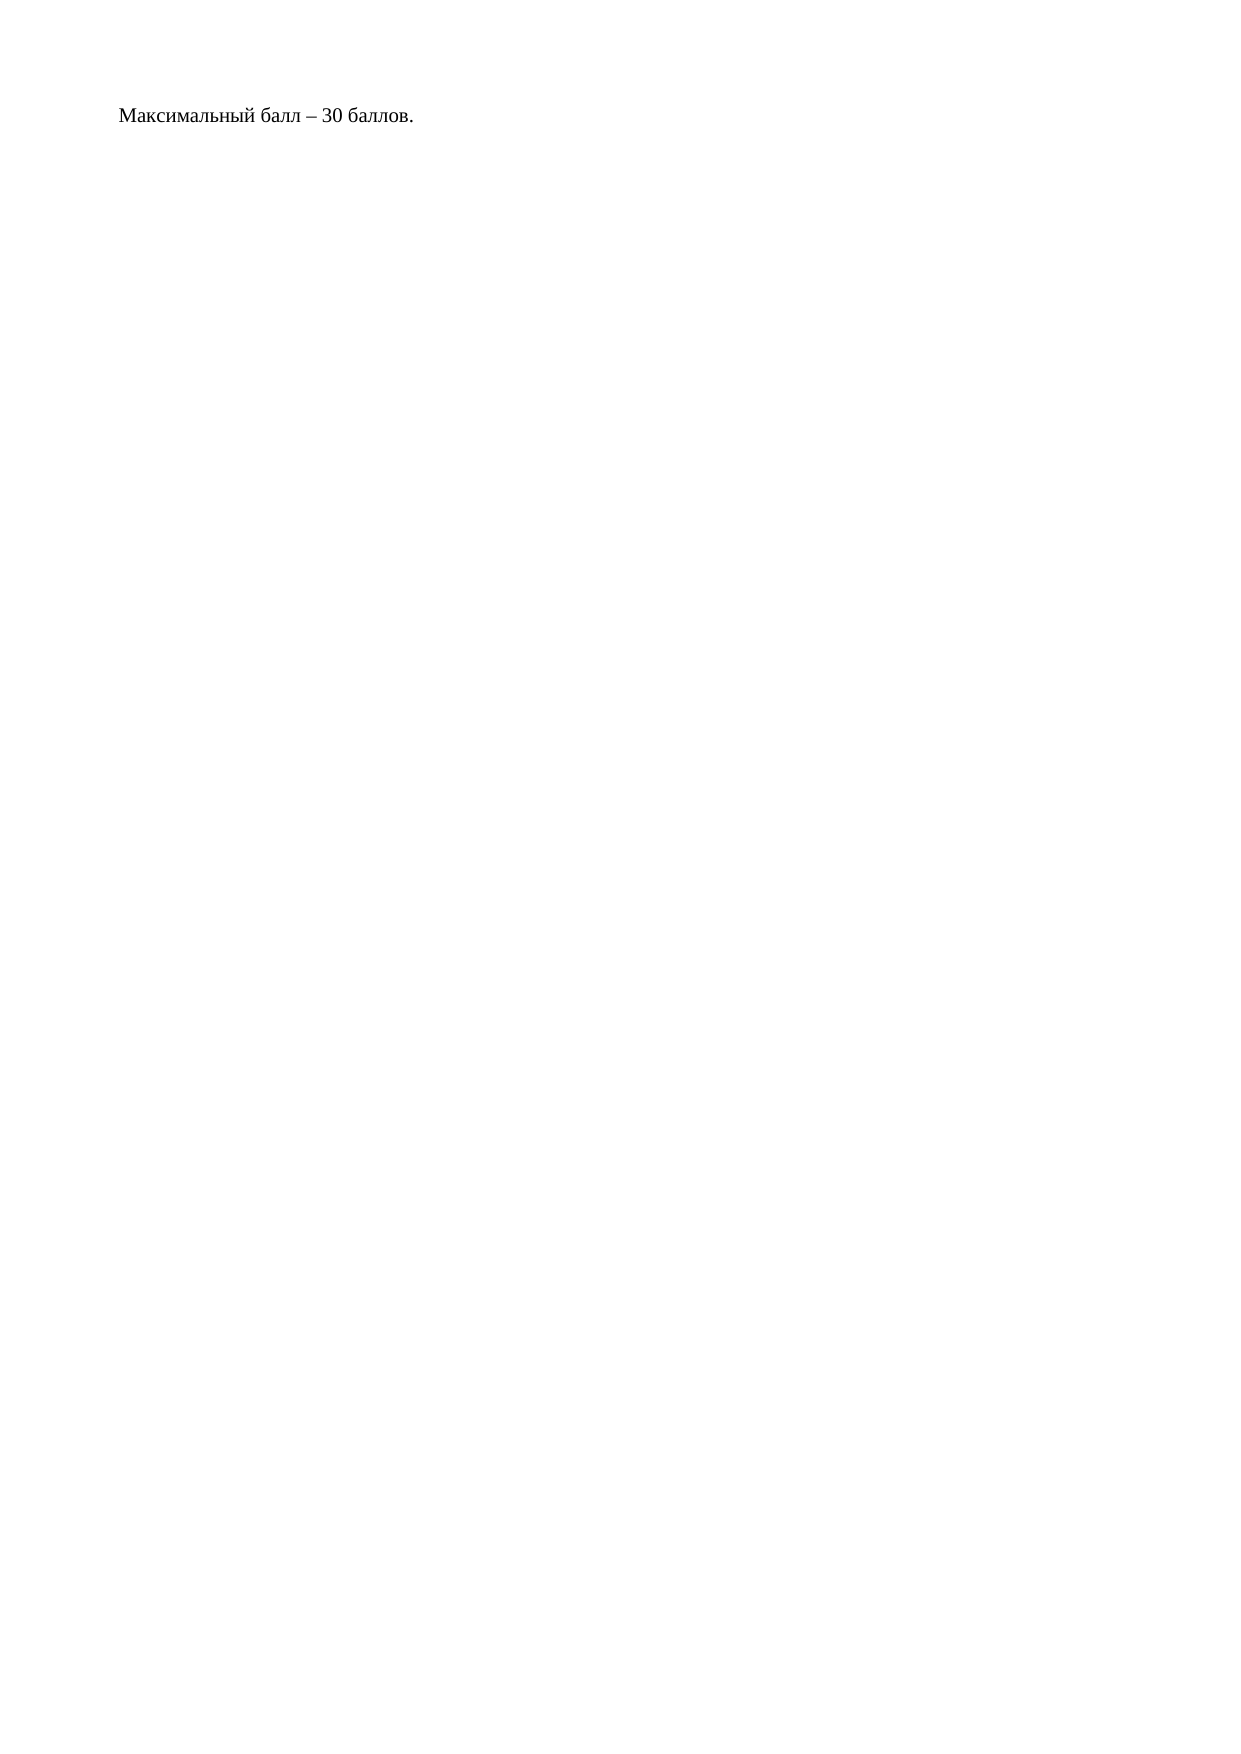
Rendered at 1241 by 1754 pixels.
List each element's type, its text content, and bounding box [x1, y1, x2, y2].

text Максимальный балл – 30 баллов. [89, 103, 1211, 127]
